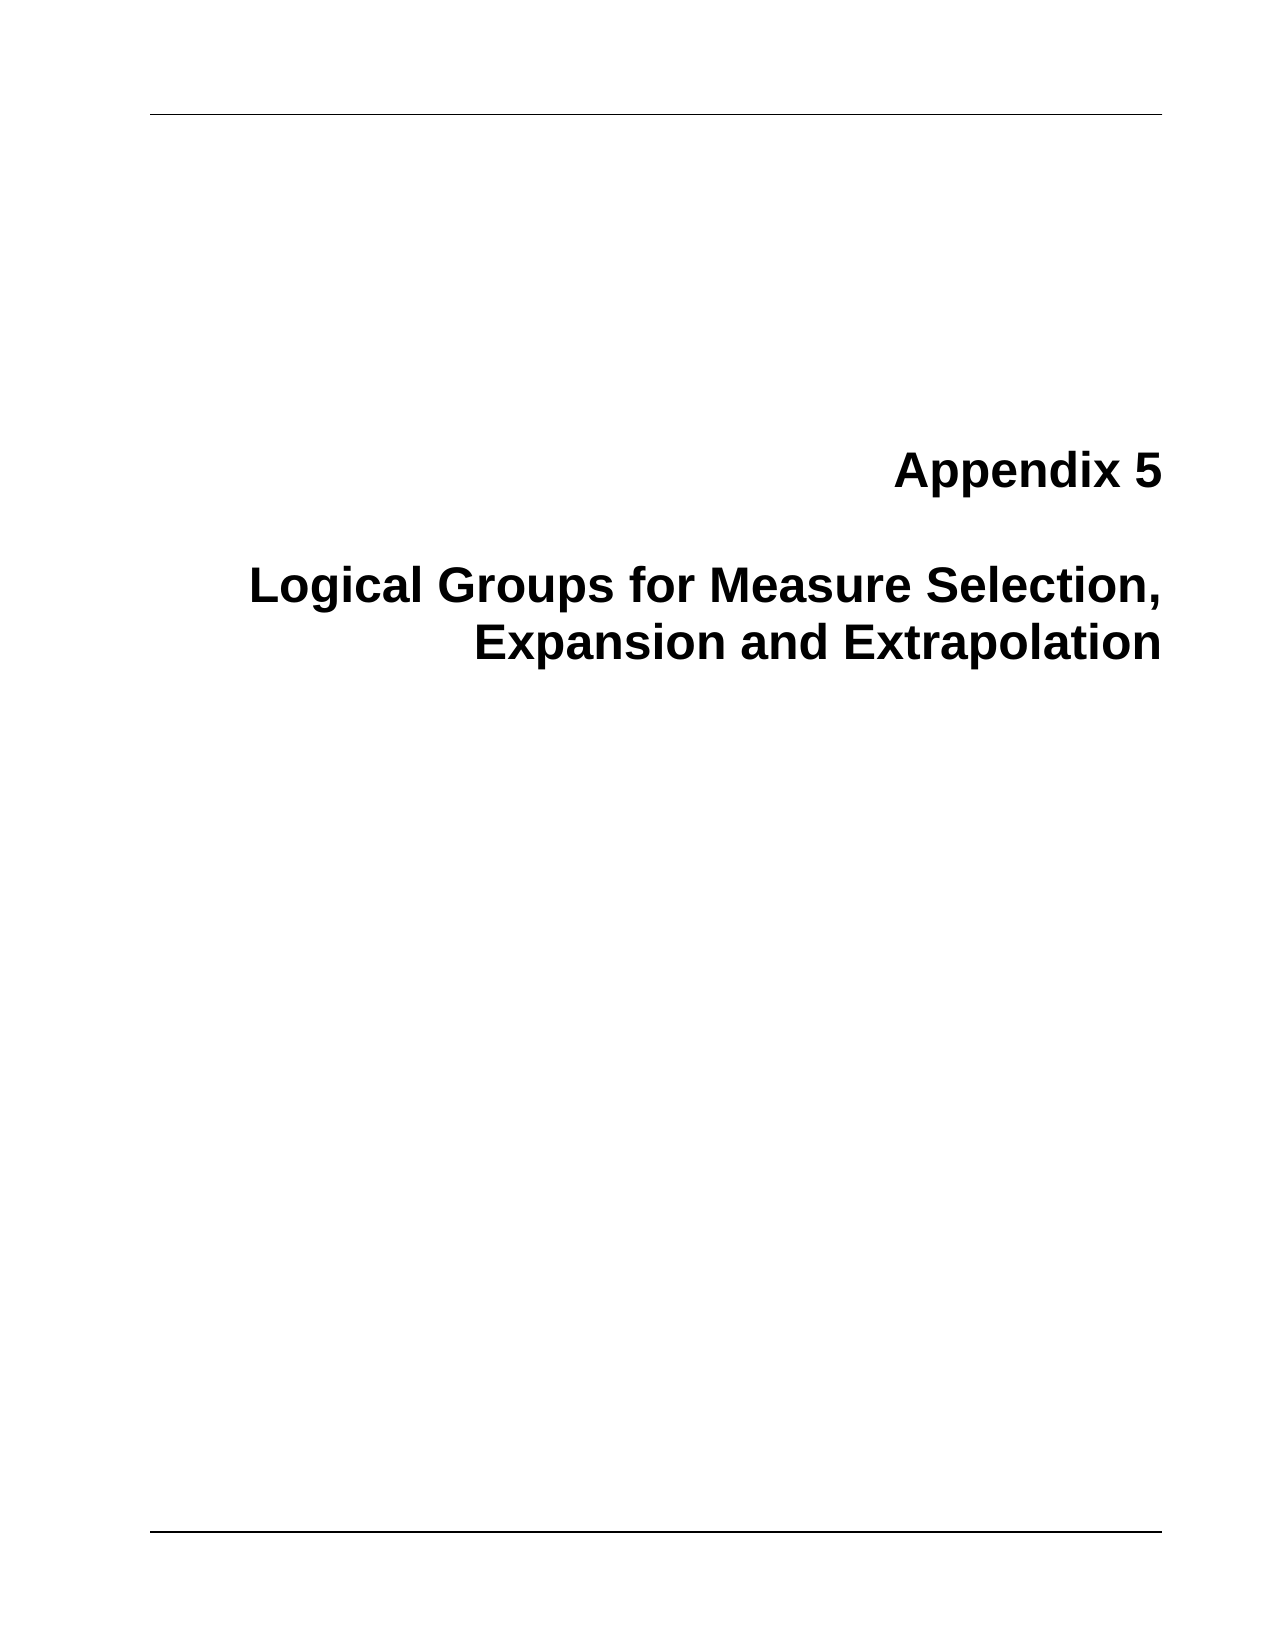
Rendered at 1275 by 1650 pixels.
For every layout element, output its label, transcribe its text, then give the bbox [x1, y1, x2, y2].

text Appendix 5 [150, 440, 1162, 498]
text Logical Groups for Measure Selection, Expansion and Extrapolation [150, 555, 1162, 670]
